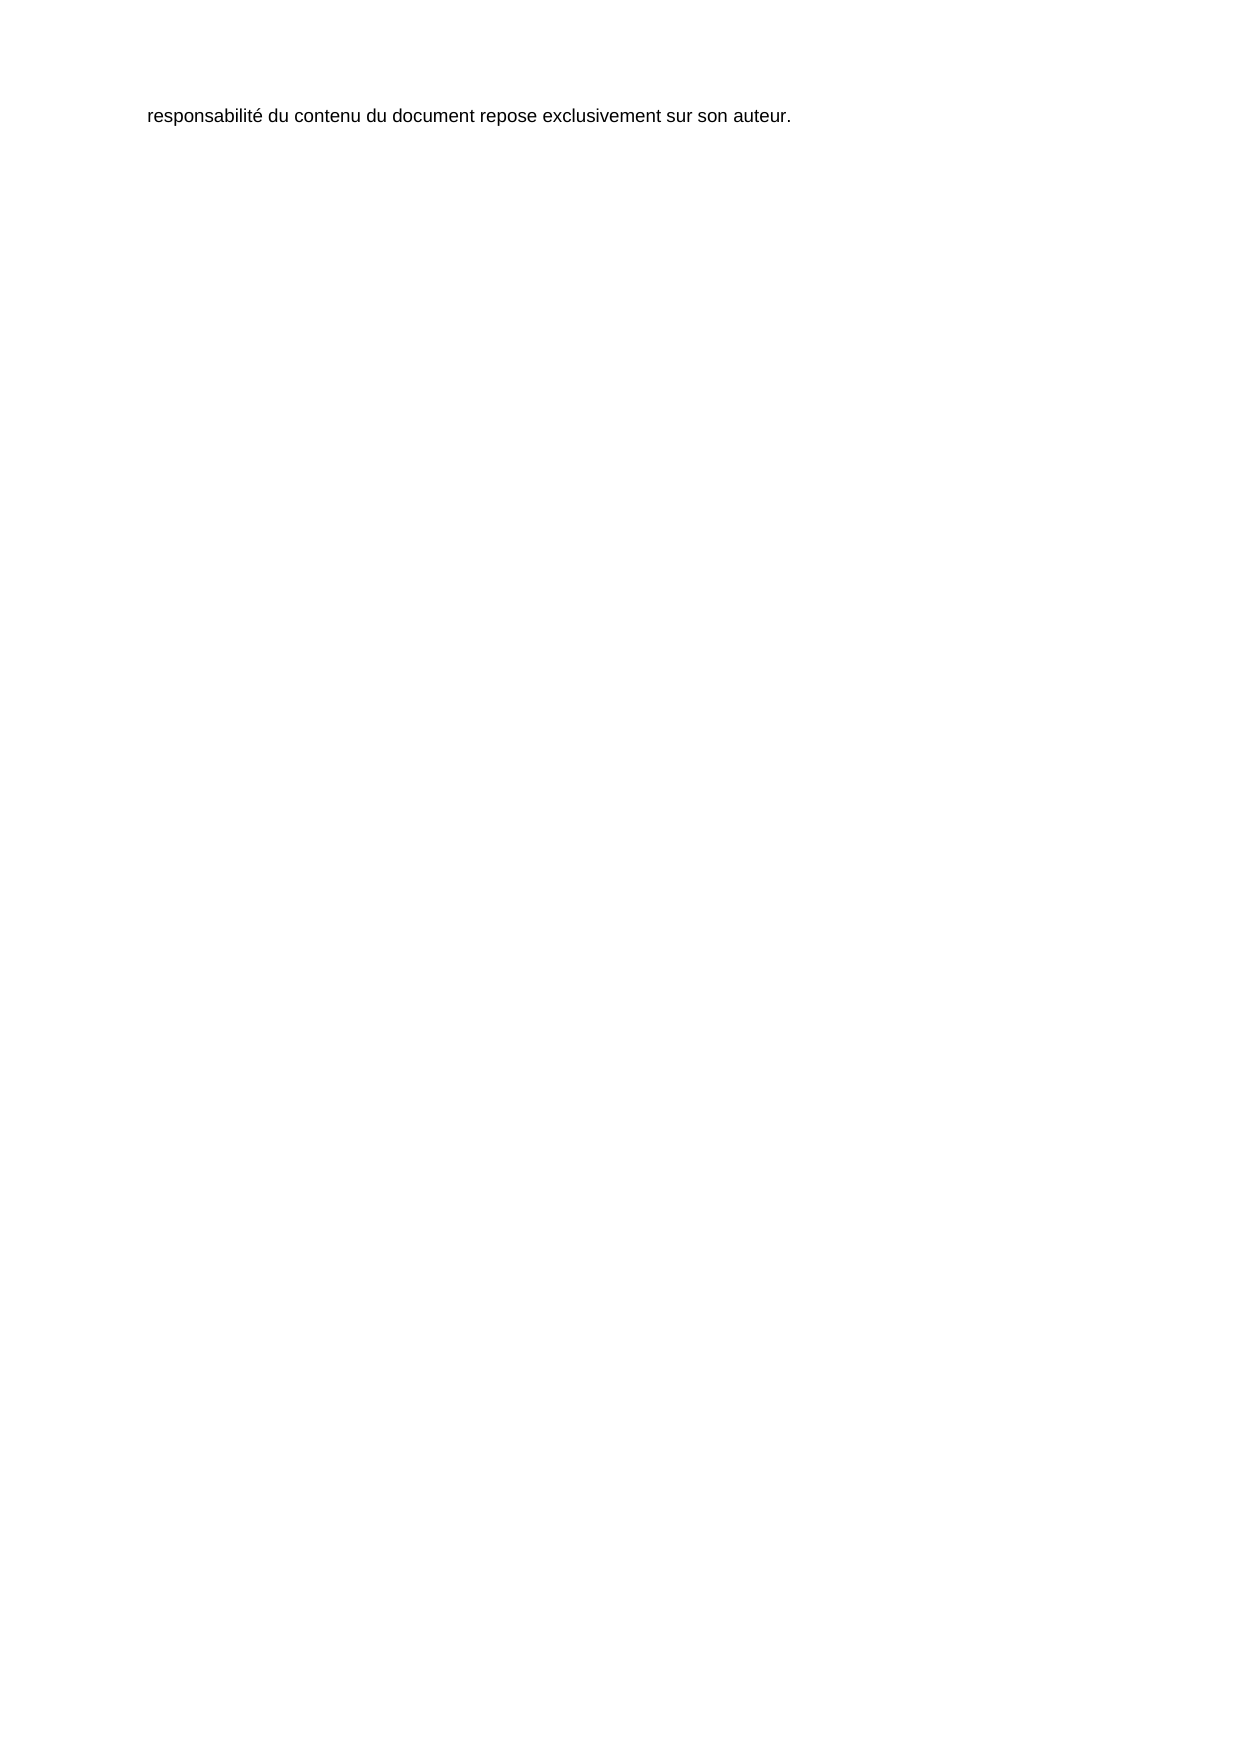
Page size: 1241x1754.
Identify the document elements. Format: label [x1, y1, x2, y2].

text [147, 105, 1093, 127]
